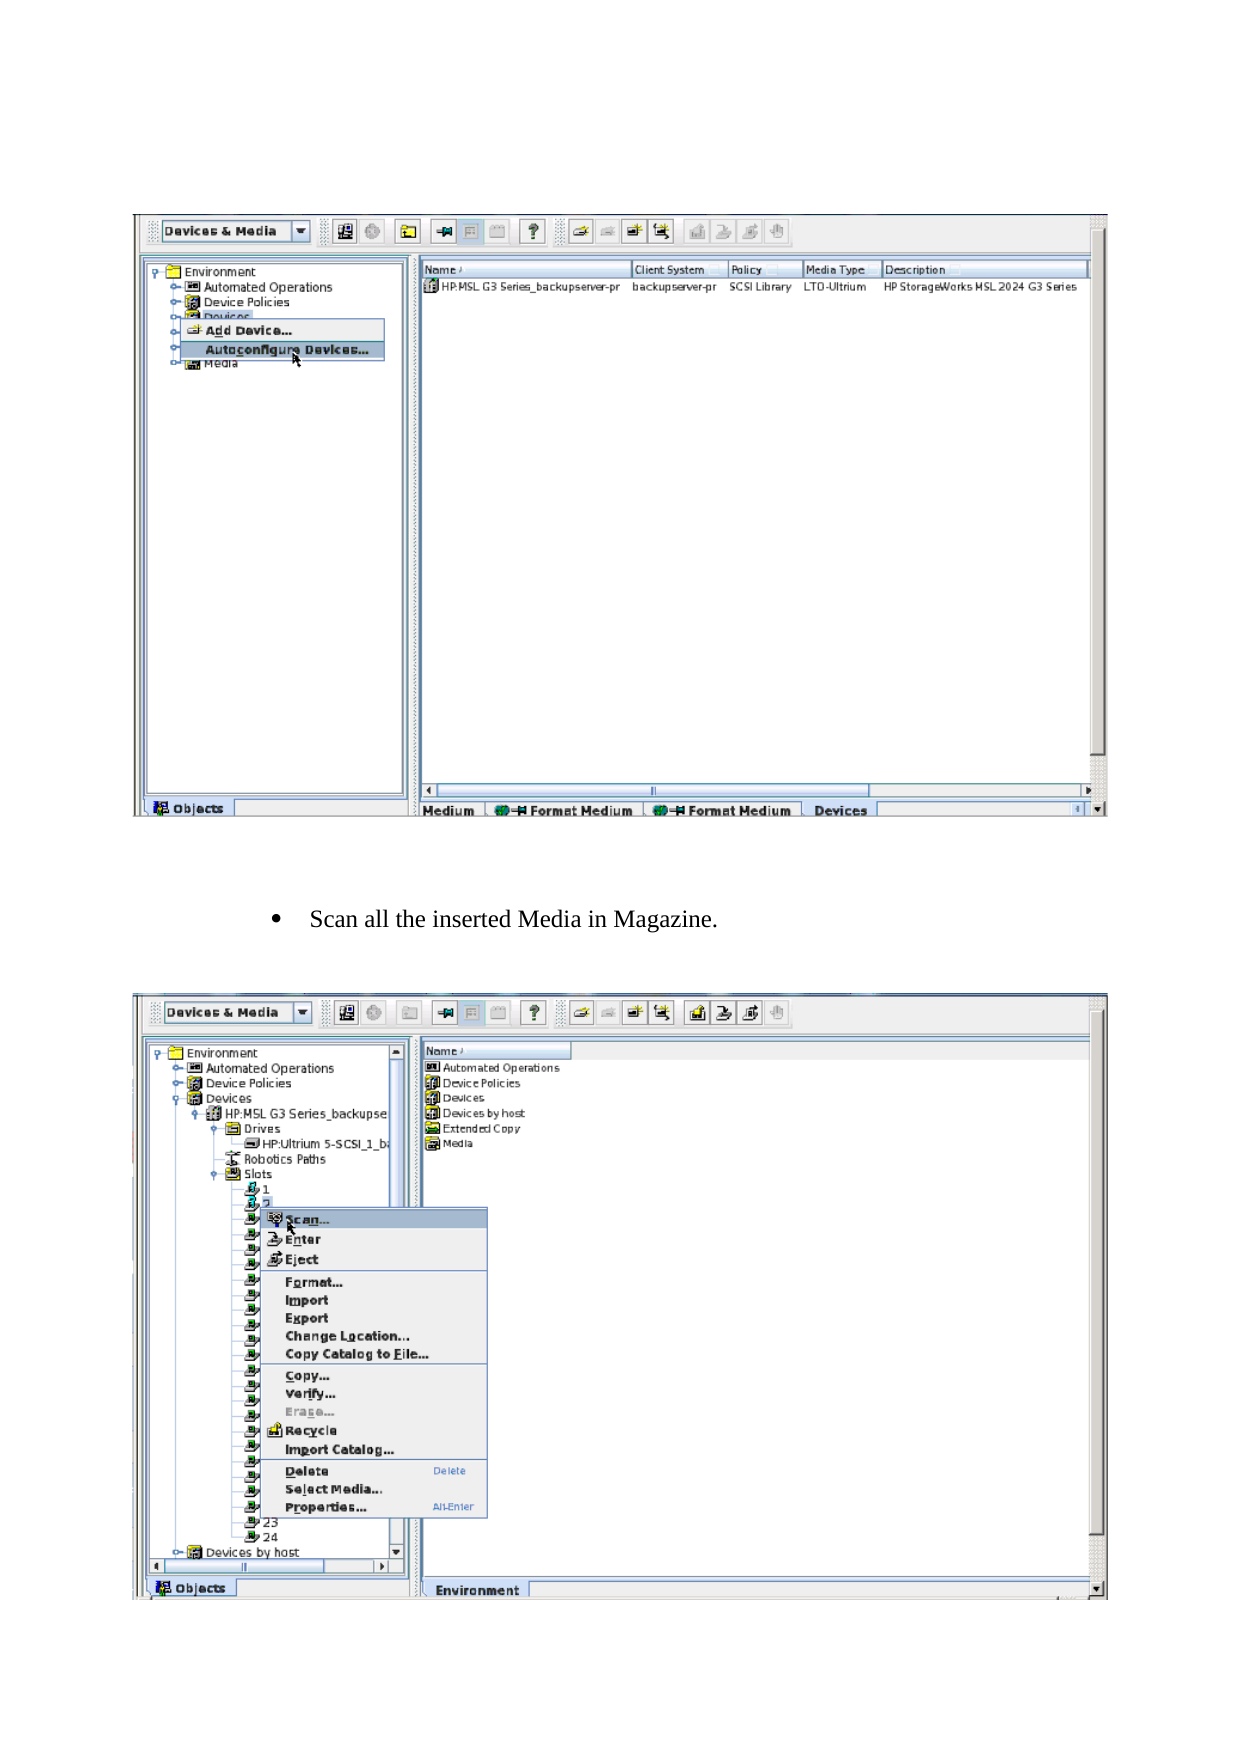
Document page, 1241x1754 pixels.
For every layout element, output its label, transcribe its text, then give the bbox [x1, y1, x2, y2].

picture [132, 993, 1108, 1600]
picture [132, 214, 1108, 818]
list Scan all the inserted Media in Magazine. [272, 904, 1053, 933]
